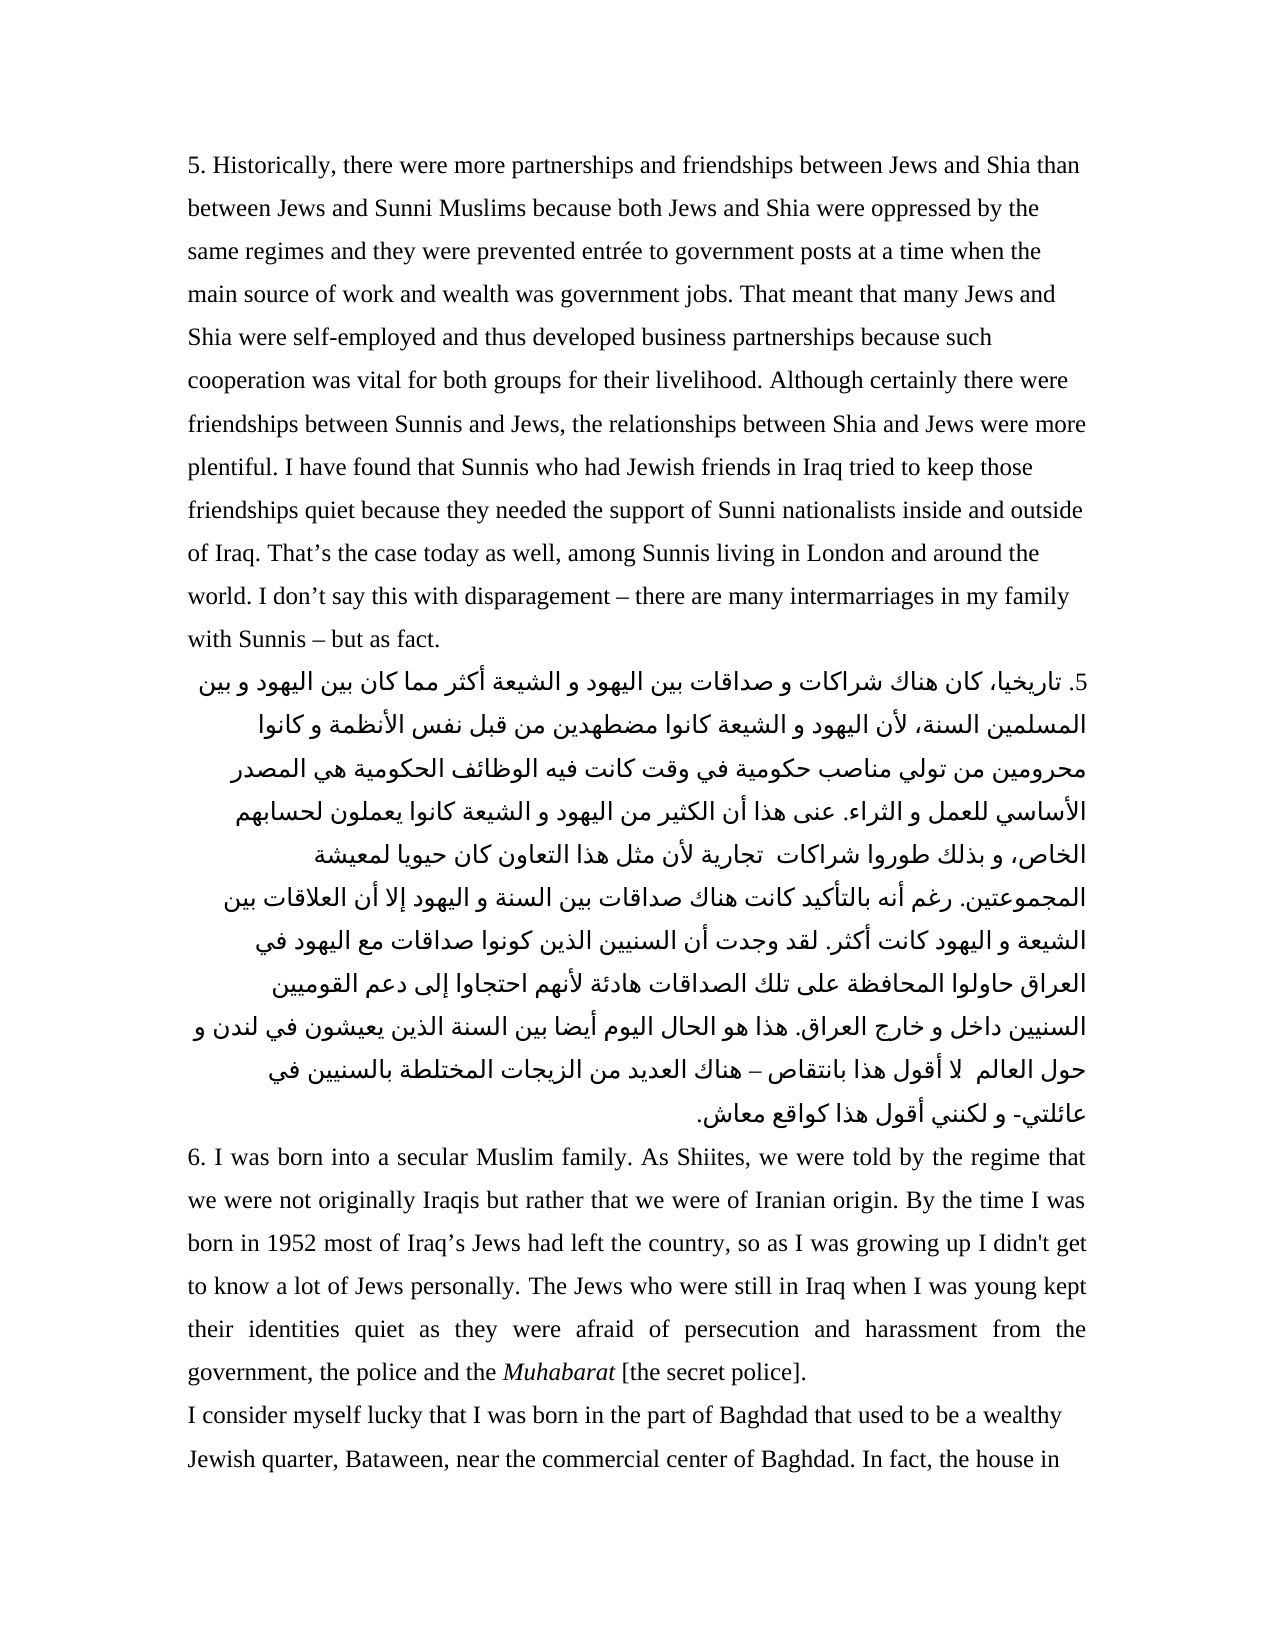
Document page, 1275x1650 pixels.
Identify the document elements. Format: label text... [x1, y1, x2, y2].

text 5. Historically, there were more partnerships and friendships between Jews and Shia than between Jews and Sunni Muslims because both Jews and Shia were oppressed by the same regimes and they were prevented entrée to government posts at a time when the main source of work and wealth was government jobs. That meant that many Jews and Shia were self-employed and thus developed business partnerships because such cooperation was vital for both groups for their livelihood. Although certainly there were friendships between Sunnis and Jews, the relationships between Shia and Jews were more plentiful. I have found that Sunnis who had Jewish friends in tried to keep those friendships quiet because they needed the support of Sunni nationalists inside and outside of . That’s the case today as well, among Sunnis living in and around the world. I don’t say this with disparagement – there are many intermarriages in my family with Sunnis – but as fact. [187, 150, 1087, 653]
text 5. تاريخيا، كان هناك شراكات و صداقات بين اليهود و الشيعة أكثر مما كان بين اليهود و بين المسلمين السنة، لأن اليهود و الشيعة كانوا مضطهدين من قبل نفس الأنظمة و كانوا محرومين من تولي مناصب حكومية في وقت كانت فيه الوظائف الحكومية هي المصدر الأساسي للعمل و الثراء. عنى هذا أن الكثير من اليهود و الشيعة كانوا يعملون لحسابهم الخاص، و بذلك طوروا شراكات تجارية لأن مثل هذا التعاون كان حيويا لمعيشة المجموعتين. رغم أنه بالتأكيد كانت هناك صداقات بين السنة و اليهود إلا أن العلاقات بين الشيعة و اليهود كانت أكثر. لقد وجدت أن السنيين الذين كونوا صداقات مع اليهود في العراق حاولوا المحافظة على تلك الصداقات هادئة لأنهم احتجاوا إلى دعم القوميين السنيين داخل و خارج العراق. هذا هو الحال اليوم أيضا بين السنة الذين يعيشون في لندن و حول العالم. لا أقول هذا بانتقاص – هناك العديد من الزيجات المختلطة بالسنيين في عائلتي- و لكنني أقول هذا كواقع معاش. [187, 667, 1087, 1127]
text 6. I was born into a secular Muslim family. As Shiites, we were told by the regime that we were not originally Iraqis but rather that we were of Iranian origin. By the time I was born in 1952 most of ’s Jews had left the country, so as I was growing up I didn't get to know a lot of Jews personally. The Jews who were still in when I was young kept their identities quiet as they were afraid of persecution and harassment from the government, the police and the Muhabarat [the secret police]. [187, 1142, 1087, 1386]
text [187, 1401, 1087, 1472]
